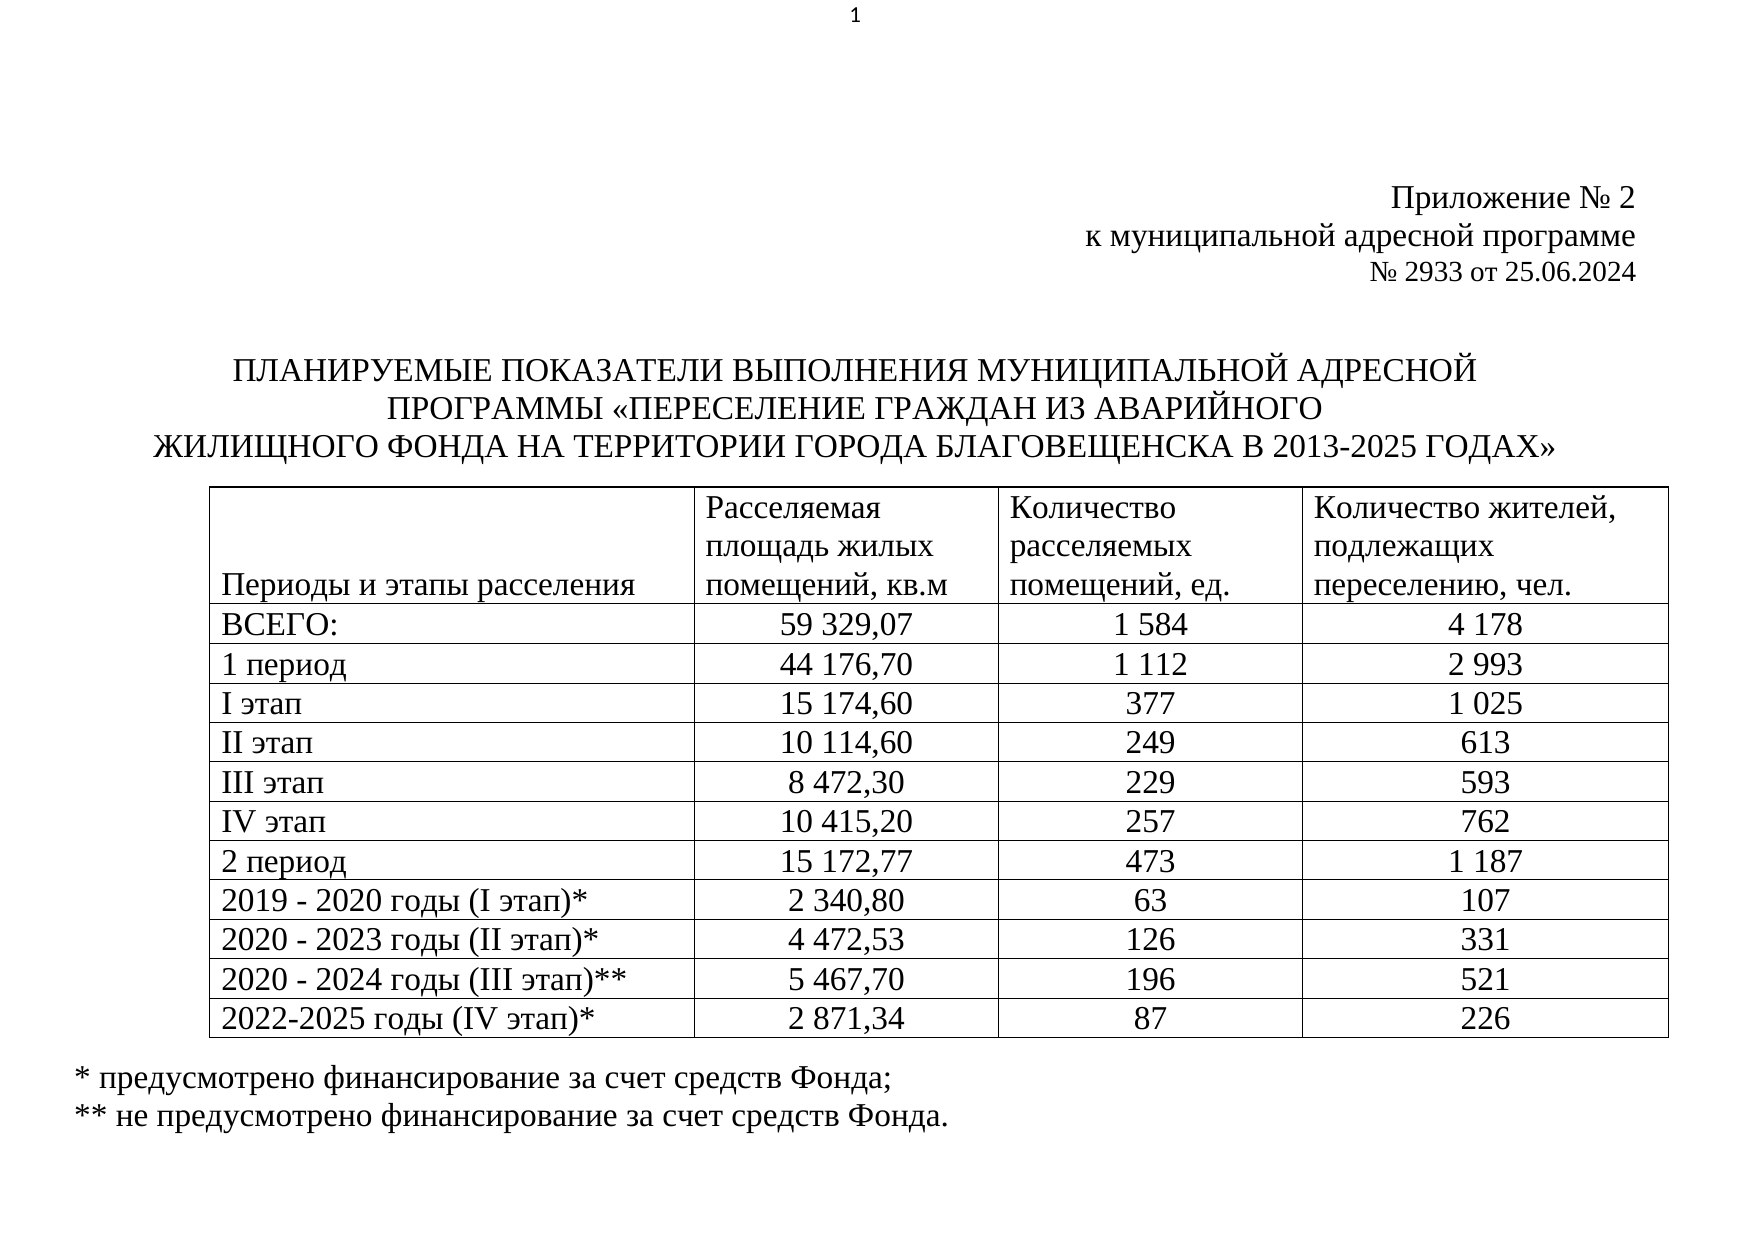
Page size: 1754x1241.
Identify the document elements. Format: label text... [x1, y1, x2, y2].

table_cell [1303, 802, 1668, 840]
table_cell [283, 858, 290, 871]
text * предусмотрено финансирование за счет средств Фонда; [74, 1057, 1636, 1095]
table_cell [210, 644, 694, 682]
text к муниципальной адресной программе [74, 216, 1636, 254]
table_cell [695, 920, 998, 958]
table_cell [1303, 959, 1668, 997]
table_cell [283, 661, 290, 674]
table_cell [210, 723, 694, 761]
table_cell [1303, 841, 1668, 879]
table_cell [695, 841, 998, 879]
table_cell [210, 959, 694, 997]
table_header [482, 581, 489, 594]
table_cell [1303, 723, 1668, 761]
text Приложение № 2 [74, 177, 1636, 216]
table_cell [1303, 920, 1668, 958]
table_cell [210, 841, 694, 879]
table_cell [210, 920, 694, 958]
title ЖИЛИЩНОГО ФОНДА НА ТЕРРИТОРИИ ГОРОДА БЛАГОВЕЩЕНСКА В 2013-2025 ГОДАХ» [74, 426, 1636, 465]
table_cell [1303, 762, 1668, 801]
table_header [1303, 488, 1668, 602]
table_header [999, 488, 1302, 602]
text ** не предусмотрено финансирование за счет средств Фонда. [74, 1095, 1636, 1134]
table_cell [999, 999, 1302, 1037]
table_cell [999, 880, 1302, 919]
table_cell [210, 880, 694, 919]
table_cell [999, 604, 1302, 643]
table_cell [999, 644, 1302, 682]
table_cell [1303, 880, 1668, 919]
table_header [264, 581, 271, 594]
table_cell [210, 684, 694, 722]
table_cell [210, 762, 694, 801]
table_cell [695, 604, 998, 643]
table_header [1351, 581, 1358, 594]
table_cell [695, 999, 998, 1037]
title ПРОГРАММЫ «ПЕРЕСЕЛЕНИЕ ГРАЖДАН ИЗ АВАРИЙНОГО [74, 388, 1636, 426]
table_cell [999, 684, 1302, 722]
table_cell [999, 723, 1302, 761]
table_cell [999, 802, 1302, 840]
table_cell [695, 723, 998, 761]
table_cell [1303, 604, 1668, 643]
title ПЛАНИРУЕМЫЕ ПОКАЗАТЕЛИ ВЫПОЛНЕНИЯ МУНИЦИПАЛЬНОЙ АДРЕСНОЙ [74, 350, 1636, 388]
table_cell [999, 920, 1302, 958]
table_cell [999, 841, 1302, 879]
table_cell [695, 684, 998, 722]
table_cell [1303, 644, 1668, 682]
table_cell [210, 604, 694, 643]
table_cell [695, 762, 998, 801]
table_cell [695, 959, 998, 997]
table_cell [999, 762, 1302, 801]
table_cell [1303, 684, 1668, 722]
text № 2933 от 25.06.2024 [74, 254, 1636, 287]
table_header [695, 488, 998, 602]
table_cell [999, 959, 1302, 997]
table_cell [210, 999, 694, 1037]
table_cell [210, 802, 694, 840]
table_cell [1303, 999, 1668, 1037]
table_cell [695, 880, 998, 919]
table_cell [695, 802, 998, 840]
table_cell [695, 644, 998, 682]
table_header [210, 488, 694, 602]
